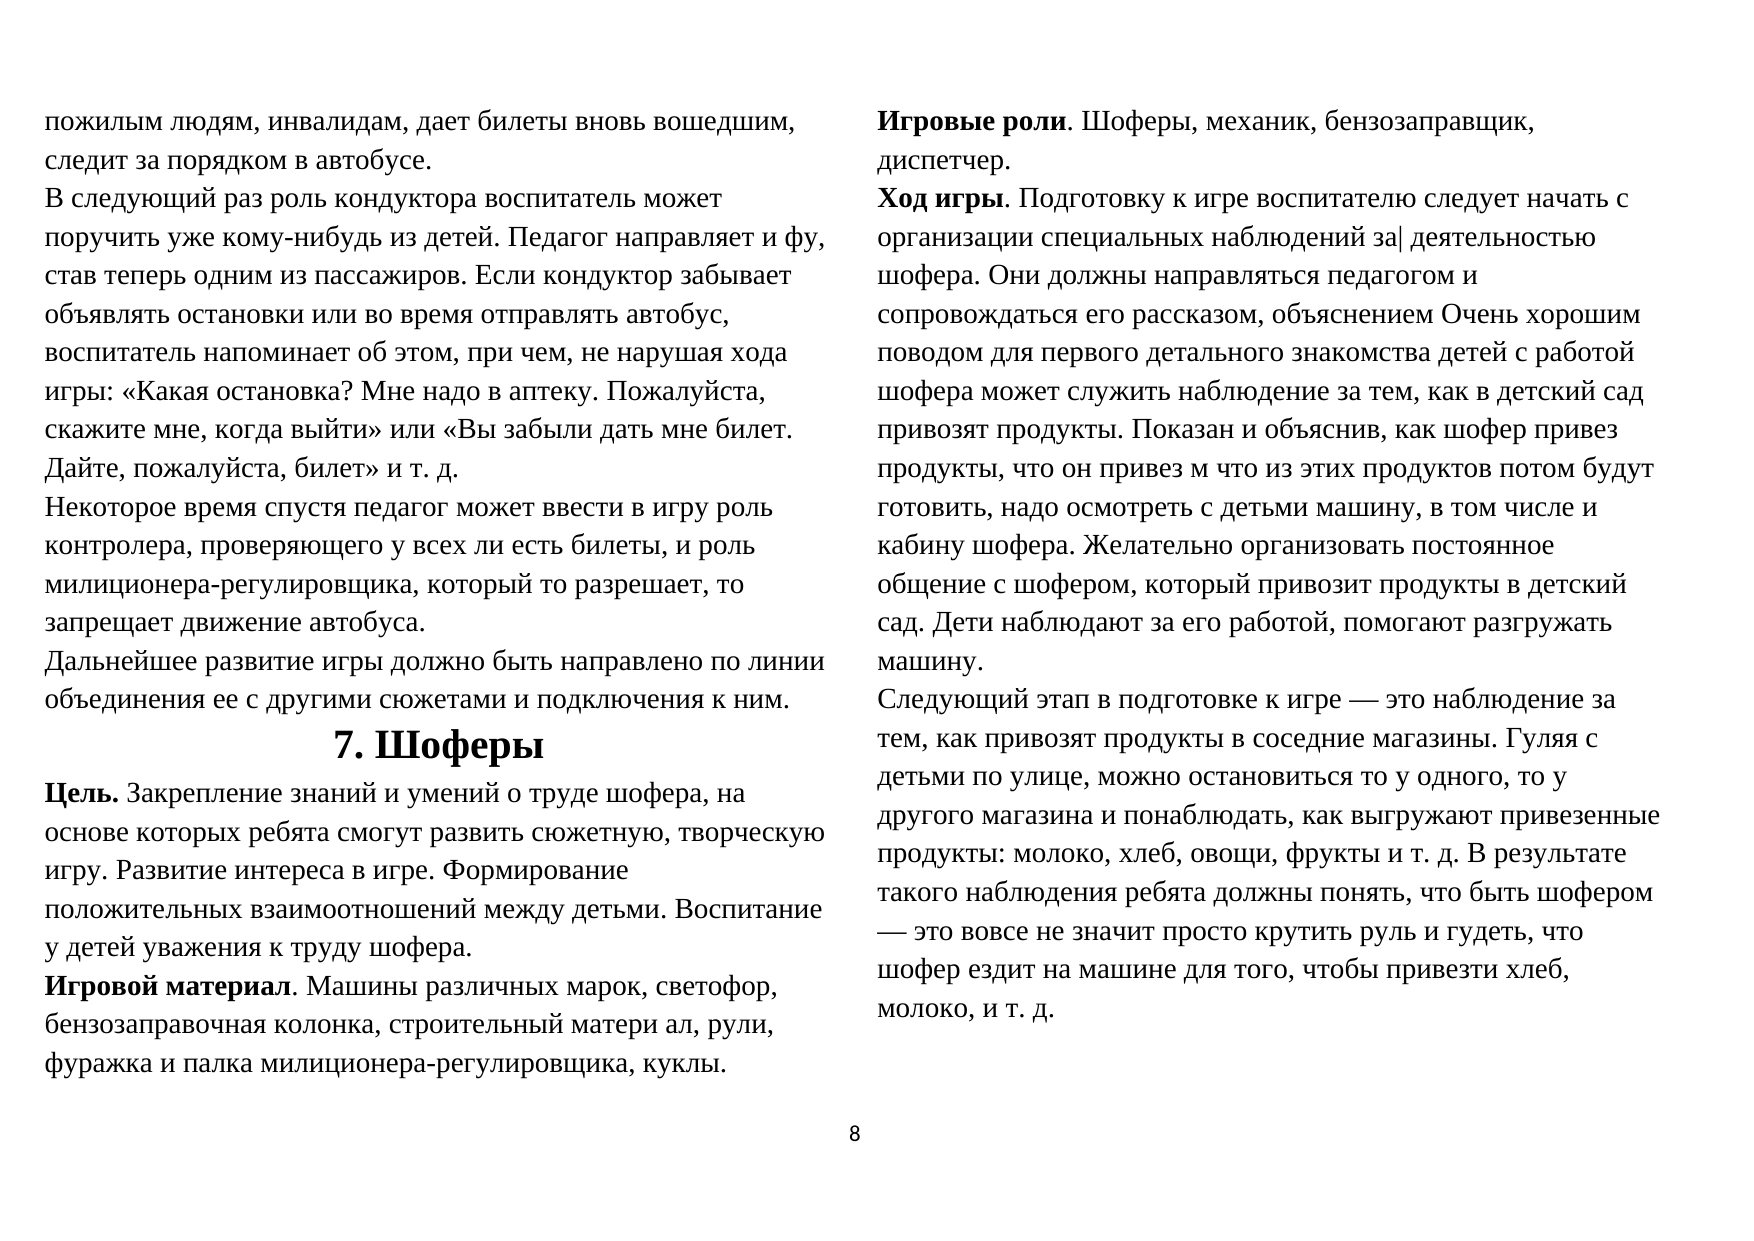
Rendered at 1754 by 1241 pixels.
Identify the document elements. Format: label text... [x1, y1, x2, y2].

text В следующий раз роль кондуктора воспитатель может поручить уже кому-нибудь из детей. Педагог направляет и фу, став теперь одним из пассажиров. Если кондуктор забывает объявлять остановки или во время отправлять автобус, воспитатель напоминает об этом, при чем, не нарушая хода игры: «Какая остановка? Мне надо в аптеку. Пожалуйста, скажите мне, когда выйти» или «Вы забыли дать мне билет. Дайте, пожалуйста, билет» и т. д. [44, 180, 833, 484]
text Следующий этап в подготовке к игре — это наблюдение за тем, как привозят продукты в соседние магазины. Гуляя с детьми по улице, можно остановиться то у одного, то у другого магазина и понаблюдать, как выгружают привезенные продукты: молоко, хлеб, овощи, фрукты и т. д. В результате такого наблюдения ребята должны понять, что быть шофером — это вовсе не значит просто крутить руль и гудеть, что шофер ездит на машине для того, чтобы привезти хлеб, молоко, и т. д. [877, 681, 1665, 1023]
text Ход игры. Подготовку к игре воспитателю следует начать с организации специальных наблюдений за| деятельностью шофера. Они должны направляться педагогом и сопровождаться его рассказом, объяснением Очень хорошим поводом для первого детального знакомства детей с работой шофера может служить наблюдение за тем, как в детский сад привозят продукты. Показан и объяснив, как шофер привез продукты, что он привез м что из этих продуктов потом будут готовить, надо осмотреть с детьми машину, в том числе и кабину шофера. Желательно организовать постоянное общение с шофером, который привозит продукты в детский сад. Дети наблюдают за его работой, помогают разгружать машину. [877, 180, 1665, 676]
text Цель. Закрепление знаний и умений о труде шофера, на основе которых ребята смогут развить сюжетную, творческую игру. Развитие интереса в игре. Формирование положительных взаимоотношений между детьми. Воспитание у детей уважения к труду шофера. [44, 775, 833, 963]
text Игровые роли. Шоферы, механик, бензозаправщик, диспетчер. [877, 103, 1665, 175]
text Некоторое время спустя педагог может ввести в игру роль контролера, проверяющего у всех ли есть билеты, и роль милиционера-регулировщика, который то разрешает, то запрещает движение автобуса. [44, 489, 833, 638]
text Игровой материал. Машины различных марок, светофор, бензозаправочная колонка, строительный матери ал, рули, фуражка и палка милиционера-регулировщика, куклы. [44, 968, 833, 1078]
text Дальнейшее развитие игры должно быть направлено по линии объединения ее с другими сюжетами и подключения к ним. [44, 643, 833, 715]
text 7. Шоферы [44, 720, 833, 768]
